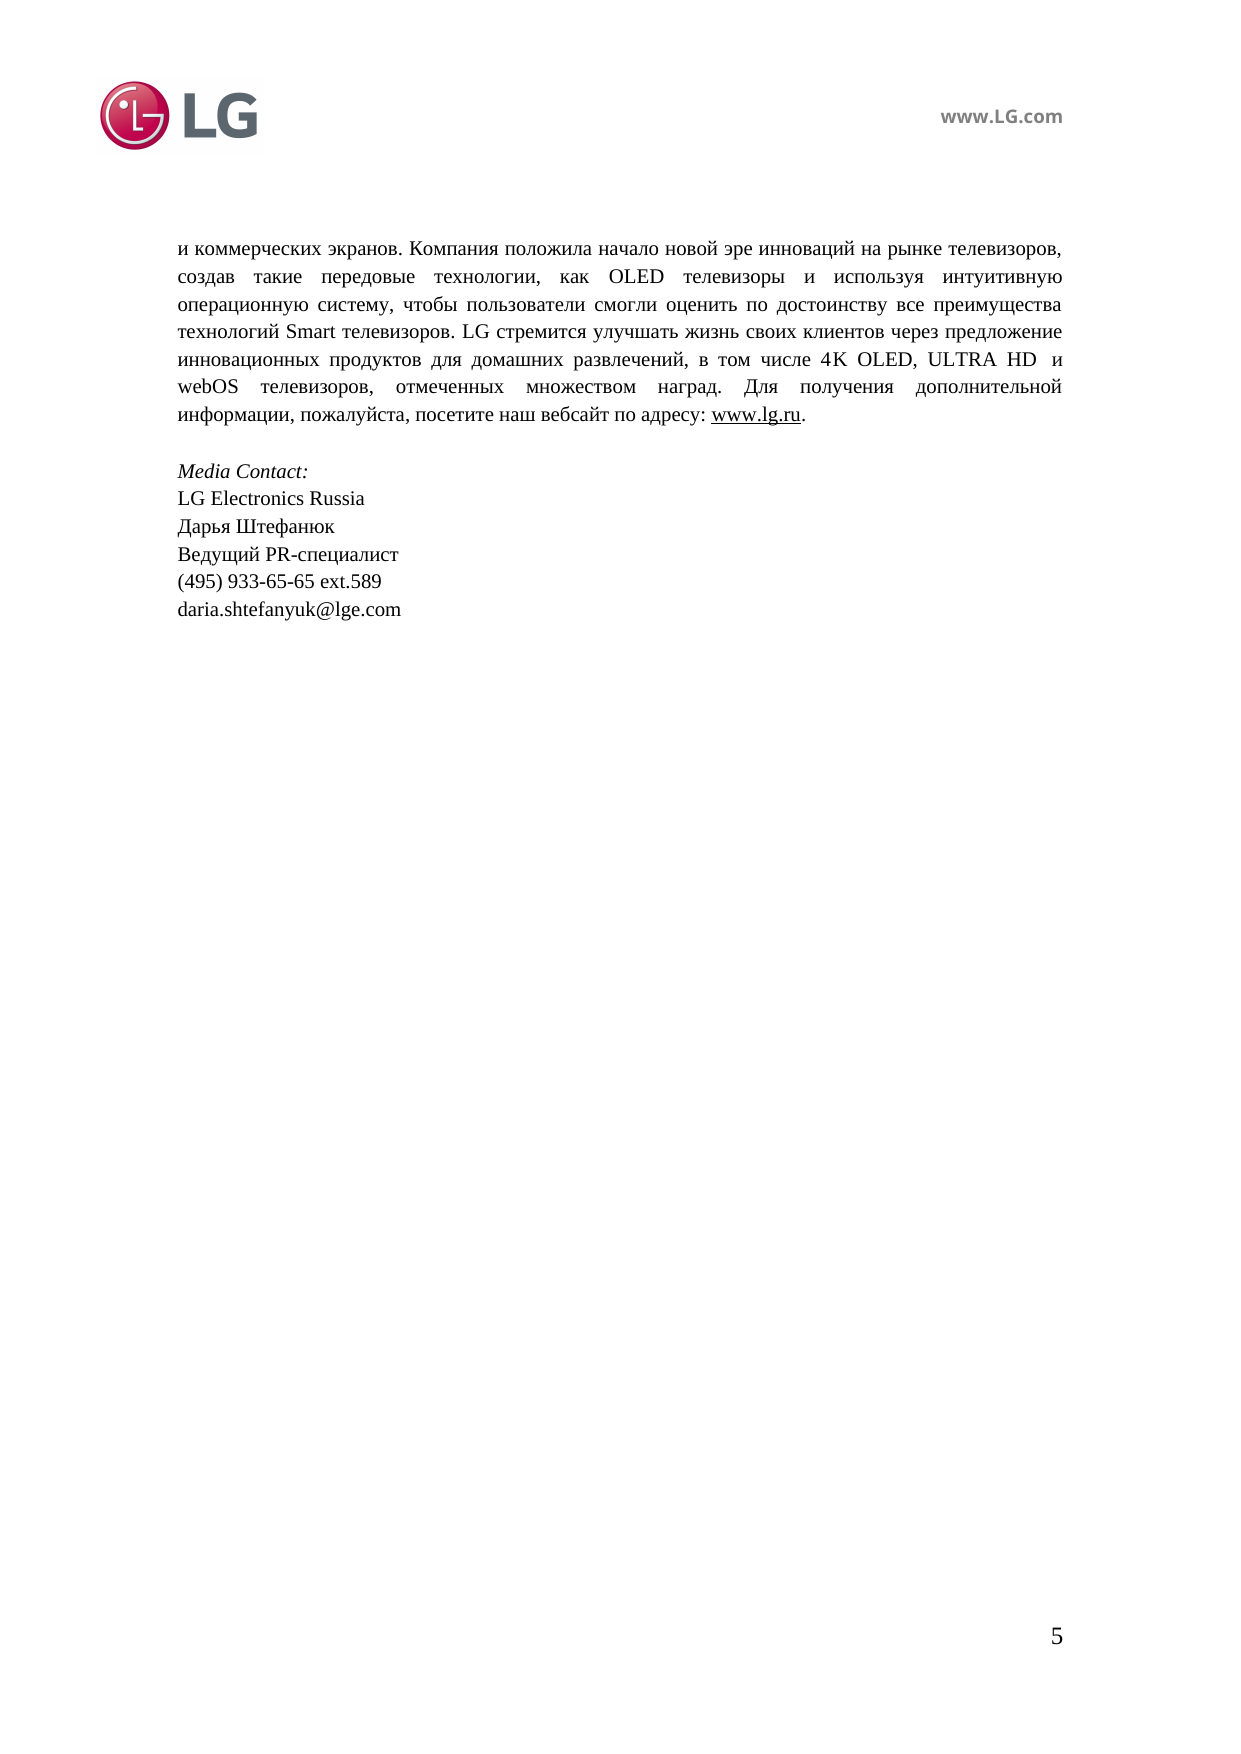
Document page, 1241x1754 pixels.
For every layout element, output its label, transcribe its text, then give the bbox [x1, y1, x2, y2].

text Ведущий PR-специалист [177, 541, 1063, 566]
text LG Electronics Russia [177, 486, 1063, 510]
text Дарья Штефанюк [177, 514, 1063, 538]
text daria.shtefanyuk@lge.com [177, 597, 1063, 621]
text Media Contact: [177, 459, 1063, 483]
picture [95, 75, 264, 155]
text (495) 933-65-65 ext.589 [177, 569, 1063, 593]
